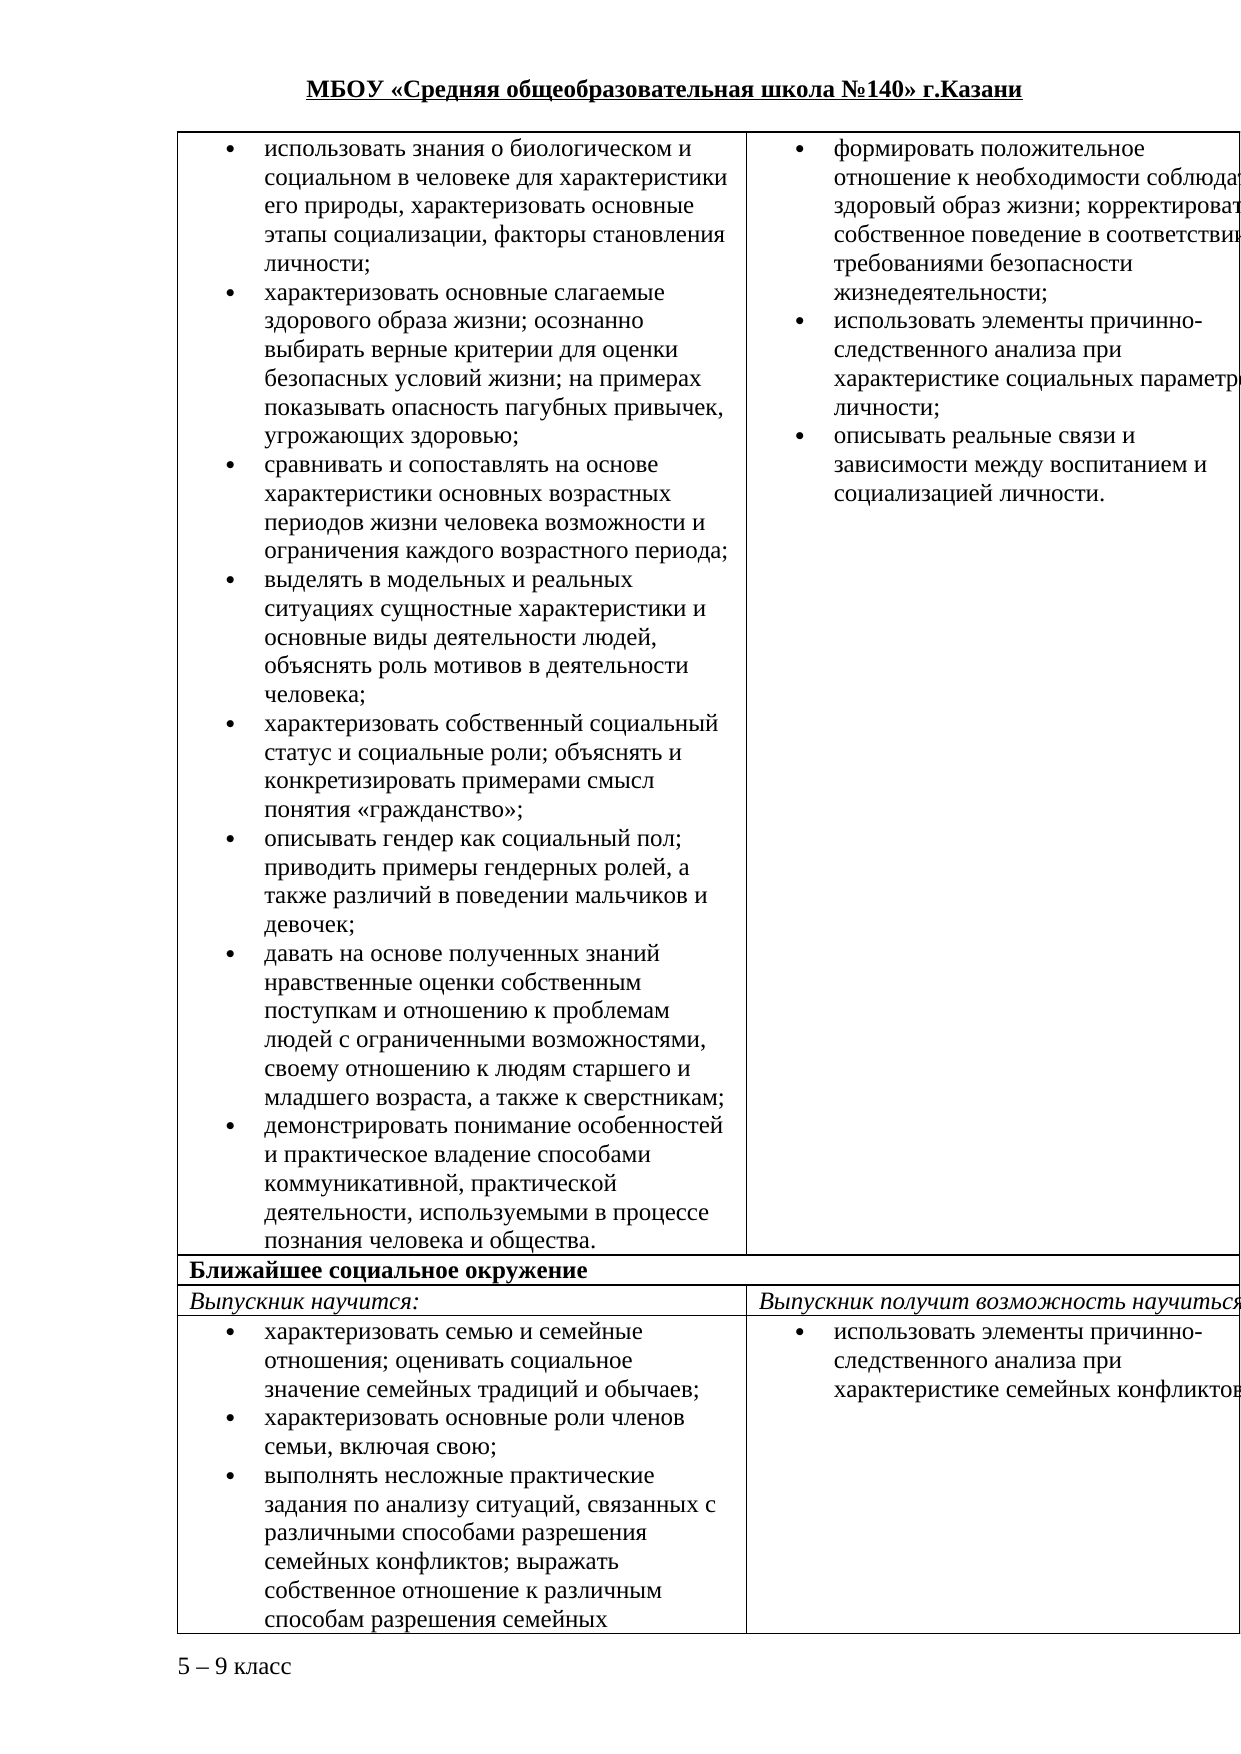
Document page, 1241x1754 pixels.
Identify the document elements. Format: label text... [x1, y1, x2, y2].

table_cell Выпускник научится: [178, 1286, 746, 1315]
table_cell формировать положительное отношение к необходимости соблюдать здоровый образ жизни; корректировать собственное поведение в соответствии с требованиями безопасности жизнедеятельности; использовать элементы причинно-следственного анализа при характеристике социальных параметров личности; описывать реальные связи и зависимости между воспитанием и социализацией личности. [747, 133, 1239, 1254]
table_cell Выпускник получит возможность научиться: [747, 1286, 1239, 1315]
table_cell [747, 1316, 1239, 1632]
table_cell Ближайшее социальное окружение [178, 1256, 1239, 1284]
table_cell использовать знания о биологическом и социальном в человеке для характеристики его природы, характеризовать основные этапы социализации, факторы становления личности; характеризовать основные слагаемые здорового образа жизни; осознанно выбирать верные критерии для оценки безопасных условий жизни; на примерах показывать опасность пагубных привычек, угрожающих здоровью; сравнивать и сопоставлять на основе характеристики основных возрастных периодов жизни человека возможности и ограничения каждого возрастного периода; выделять в модельных и реальных ситуациях сущностные характеристики и основные виды деятельности людей, объяснять роль мотивов в деятельности человека; характеризовать собственный социальный статус и социальные роли; объяснять и конкретизировать примерами смысл понятия «гражданство»; описывать гендер как социальный пол; приводить примеры гендерных ролей, а также различий в поведении мальчиков и девочек; давать на основе полученных знаний нравственные оценки собственным поступкам и отношению к проблемам людей с ограниченными возможностями, своему отношению к людям старшего и младшего возраста, а также к сверстникам; демонстрировать понимание особенностей и практическое владение способами коммуникативной, практической деятельности, используемыми в процессе познания человека и общества. [178, 133, 746, 1254]
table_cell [178, 1316, 746, 1632]
